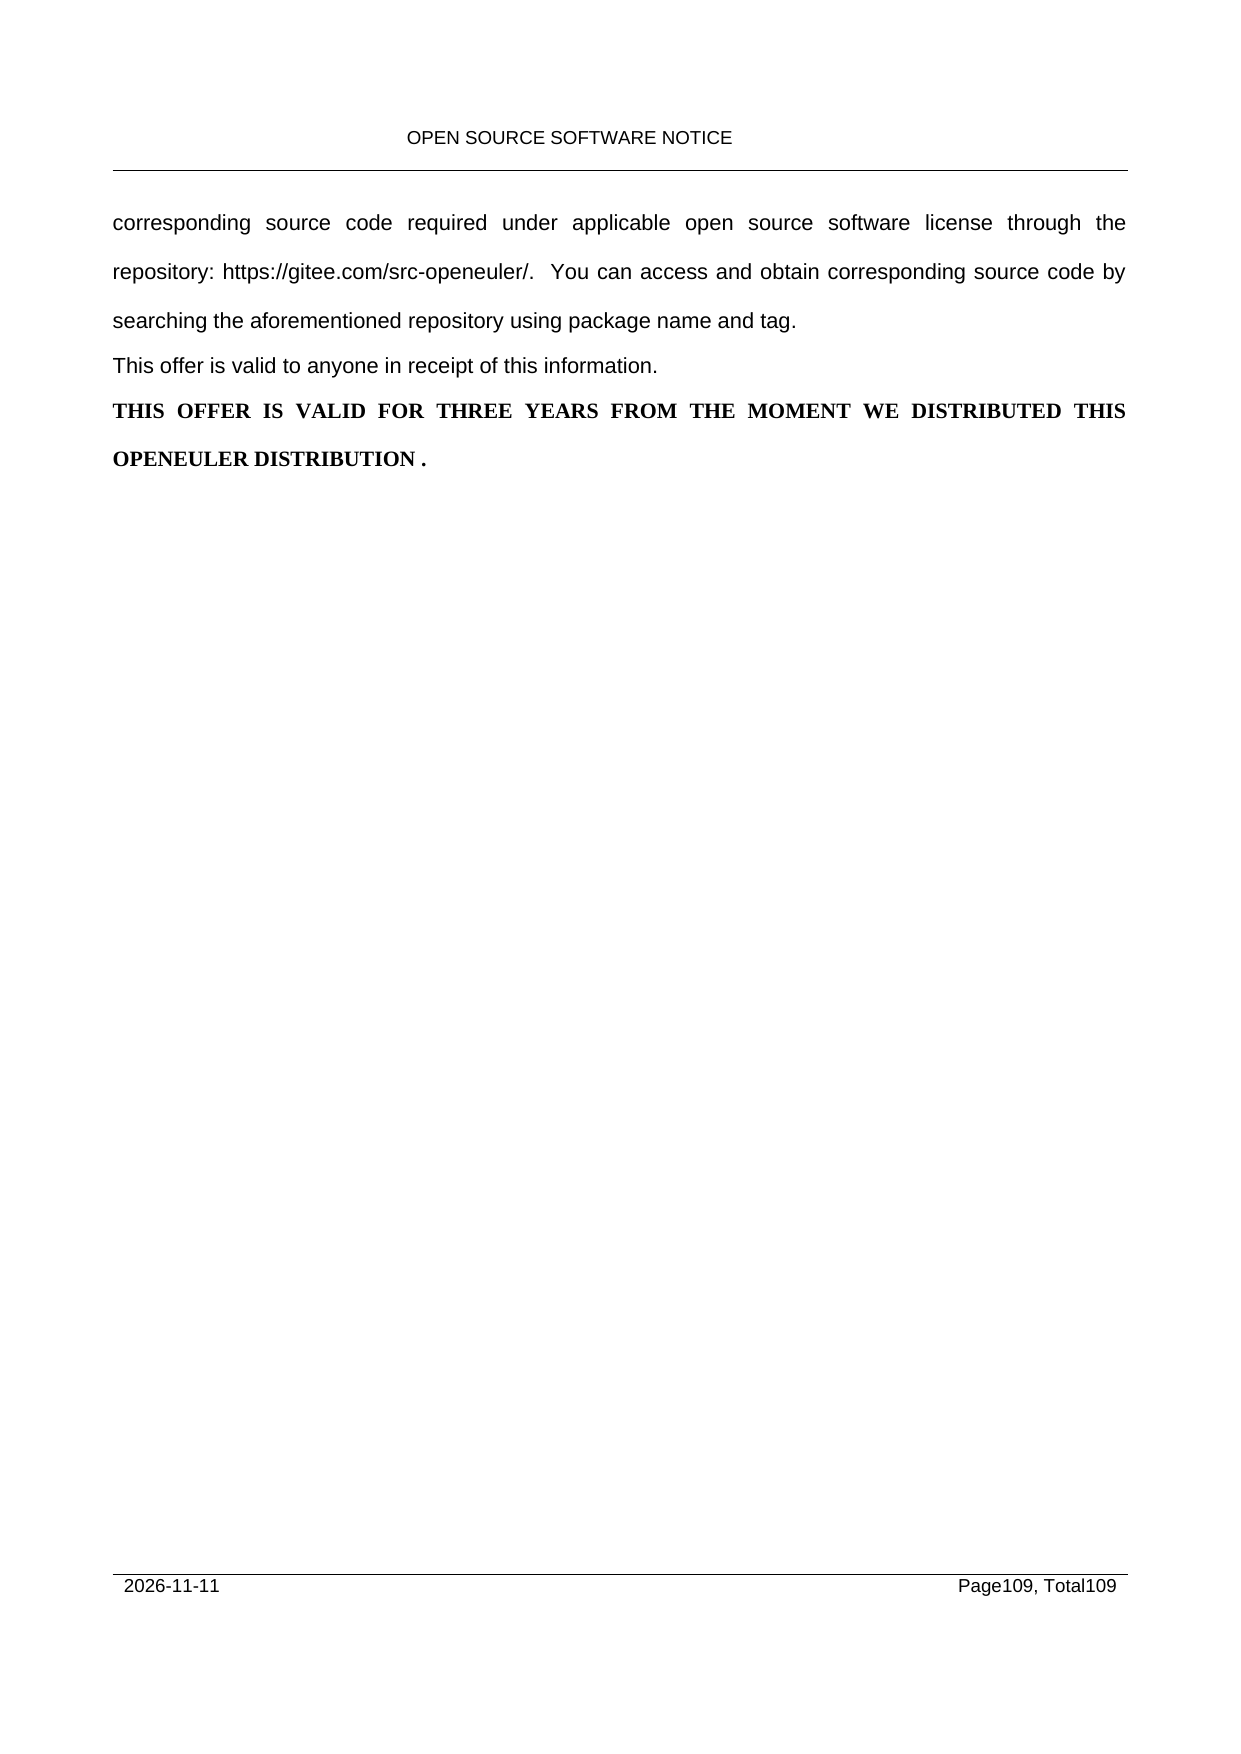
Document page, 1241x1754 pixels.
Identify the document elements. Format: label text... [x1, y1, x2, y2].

text THIS OFFER IS VALID FOR THREE YEARS FROM THE MOMENT WE DISTRIBUTED THIS OPENEULER DISTRIBUTION . [112, 394, 1128, 475]
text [112, 206, 1128, 336]
text This offer is valid to anyone in receipt of this information. [112, 349, 1128, 381]
